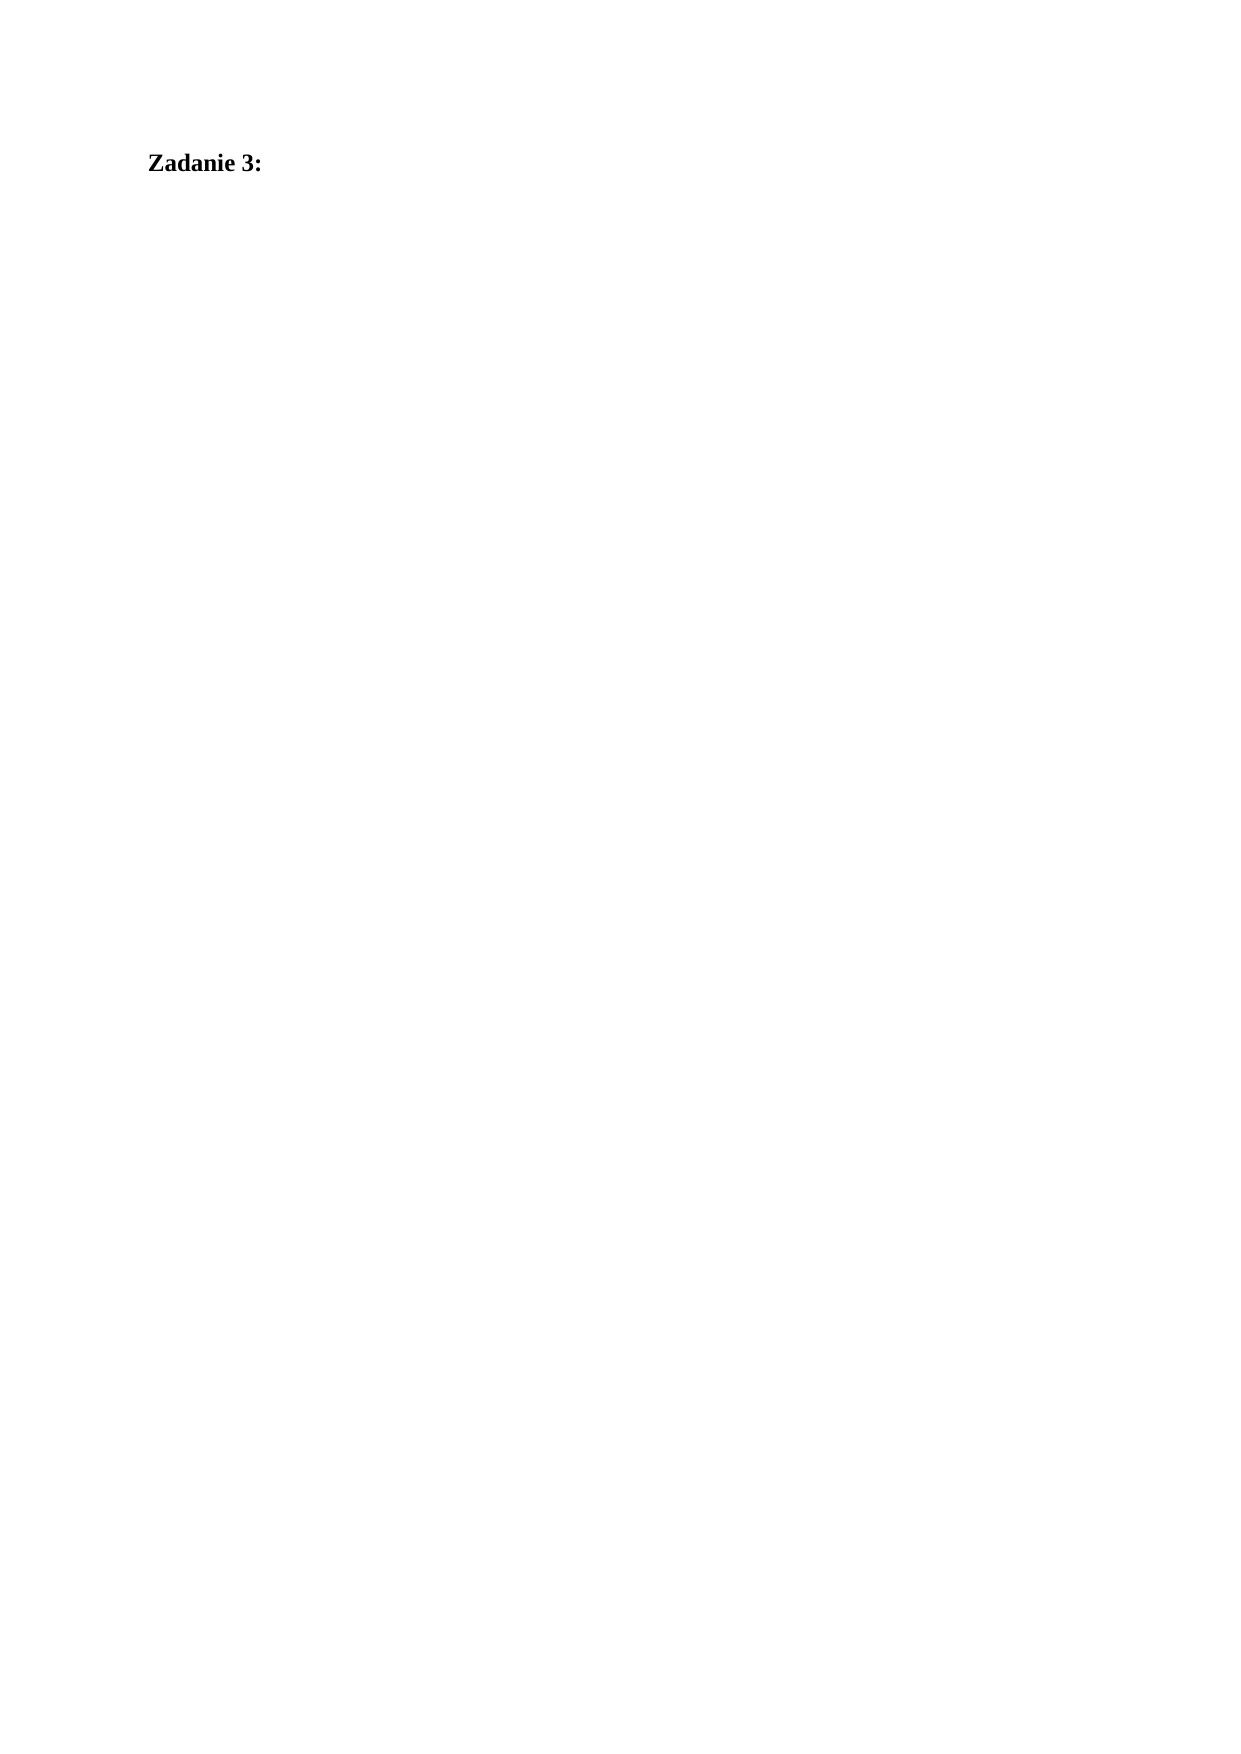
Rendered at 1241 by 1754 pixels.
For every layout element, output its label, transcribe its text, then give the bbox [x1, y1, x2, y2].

text Zadanie 3: [148, 148, 1093, 176]
